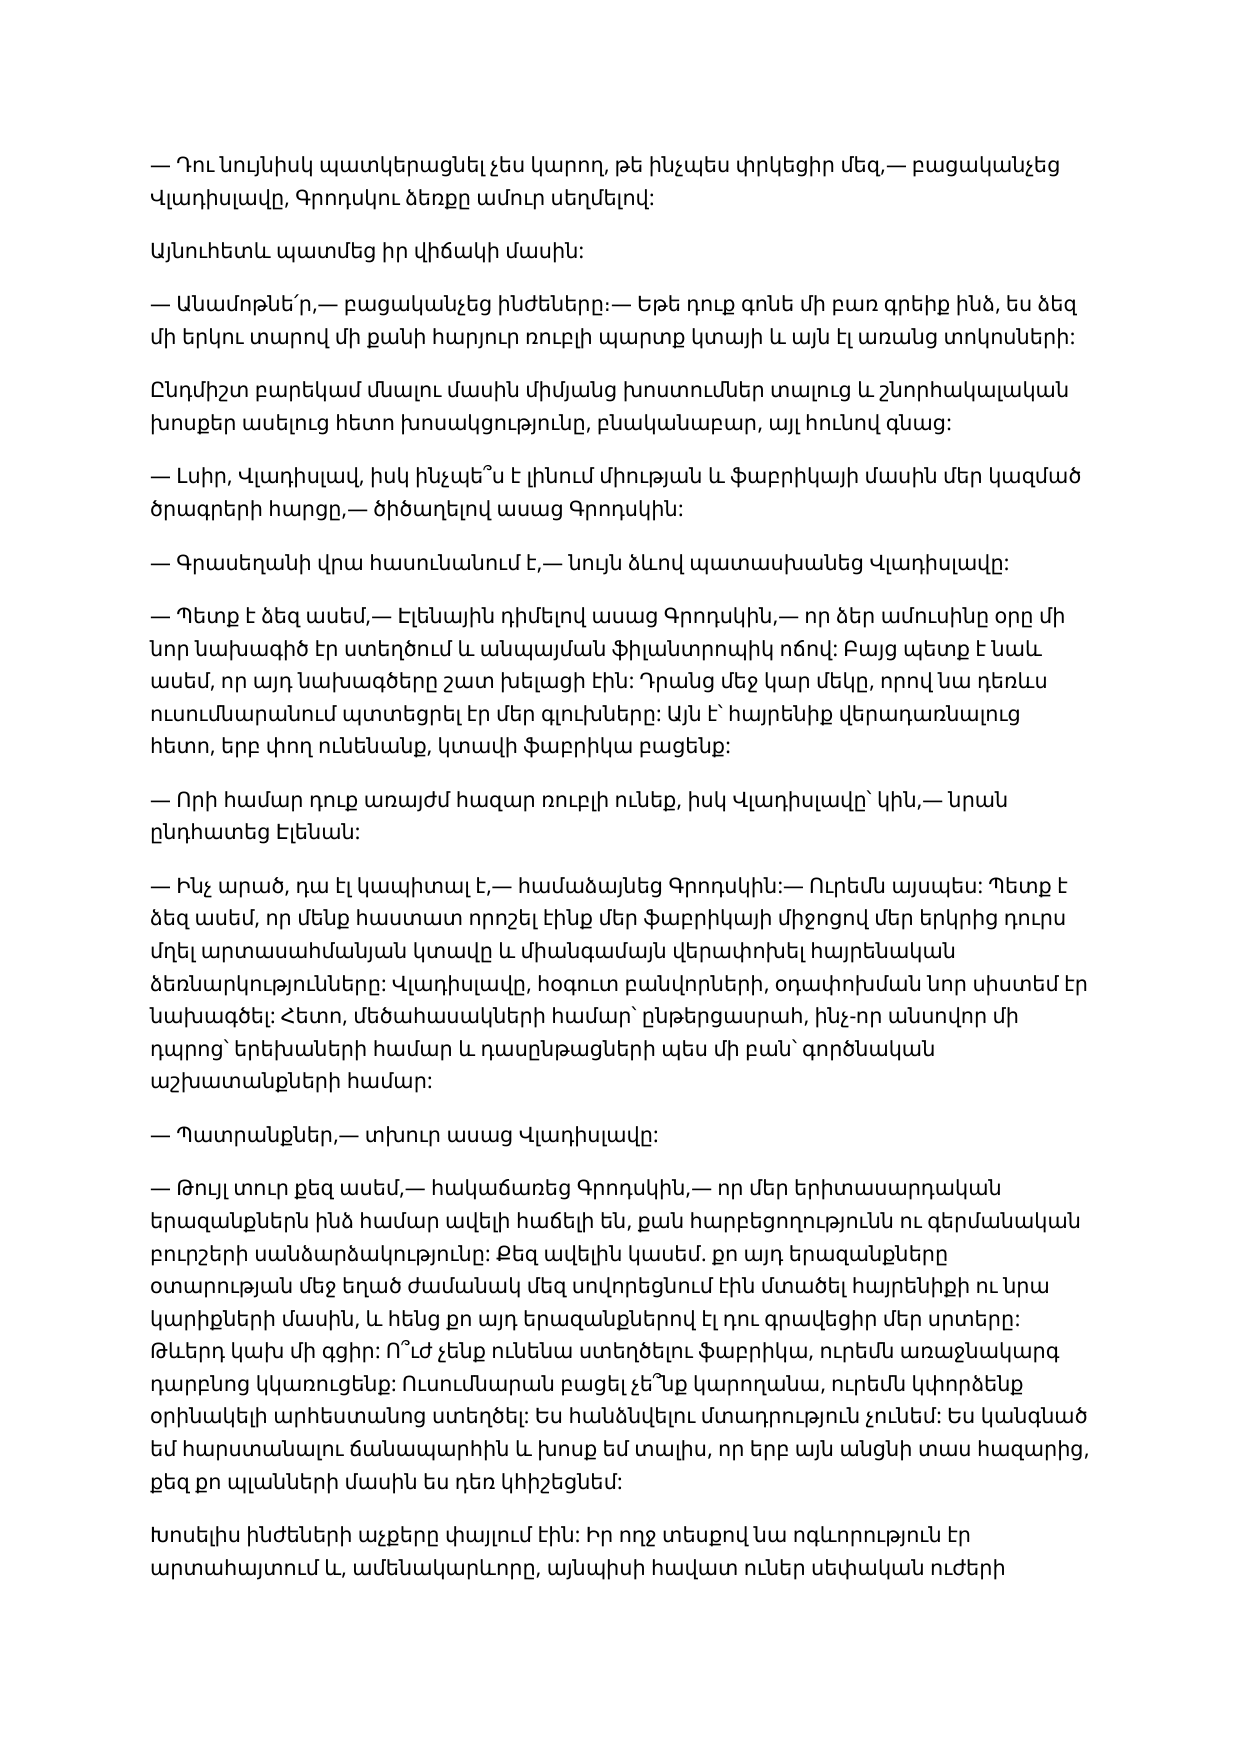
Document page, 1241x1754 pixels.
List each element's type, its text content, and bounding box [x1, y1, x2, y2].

text — Անամոթնե՛ր,— բացականչեց ինժեները։— Եթե դուք գոնե մի բառ գրեիք ինձ, ես ձեզ մի երկու տարով մի քանի հարյուր ռուբլի պարտք կտայի և այն էլ առանց տոկոսների: [150, 289, 1090, 351]
text — Դու նույնիսկ պատկերացնել չես կարող, թե ինչպես փրկեցիր մեզ,— բացականչեց Վլադիսլավը, Գրոդսկու ձեռքը ամուր սեղմելով: [150, 150, 1090, 211]
text — Ինչ արած, դա էլ կապիտալ է,— համաձայնեց Գրոդսկին:— Ուրեմն այսպես: Պետք է ձեզ ասեմ, որ մենք հաստատ որոշել էինք մեր ֆաբրիկայի միջոցով մեր երկրից դուրս մղել արտասահմանյան կտավը և միանգամայն վերափոխել հայրենական ձեռնարկությունները: Վլադիսլավը, հօգուտ բանվորների, օդափոխման նոր սիստեմ էր նախագծել: Հետո, մեծահասակների համար՝ ընթերցասրահ, ինչ-որ անսովոր մի դպրոց՝ երեխաների համար և դասընթացների պես մի բան՝ գործնական աշխատանքների համար: [150, 871, 1090, 1095]
text — Գրասեղանի վրա հասունանում է,— նույն ձևով պատասխանեց Վլադիսլավը: [150, 548, 1090, 576]
text Այնուհետև պատմեց իր վիճակի մասին: [150, 236, 1090, 264]
text Ընդմիշտ բարեկամ մնալու մասին միմյանց խոստումներ տալուց և շնորհակալական խոսքեր ասելուց հետո խոսակցությունը, բնականաբար, այլ հունով գնաց: [150, 376, 1090, 437]
text — Լսիր, Վլադիսլավ, իսկ ինչպե՞ս է լինում միության և ֆաբրիկայի մասին մեր կազմած ծրագրերի հարցը,— ծիծաղելով ասաց Գրոդսկին: [150, 462, 1090, 523]
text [150, 1520, 1090, 1581]
text — Պատրանքներ,— տխուր ասաց Վլադիսլավը: [150, 1120, 1090, 1148]
text — Պետք է ձեզ ասեմ,— Էլենային դիմելով ասաց Գրոդսկին,— որ ձեր ամուսինը օրը մի նոր նախագիծ էր ստեղծում և անպայման ֆիլանտրոպիկ ոճով: Բայց պետք է նաև ասեմ, որ այդ նախագծերը շատ խելացի էին: Դրանց մեջ կար մեկը, որով նա դեռևս ուսումնարանում պտտեցրել էր մեր գլուխները: Այն է՝ հայրենիք վերադառնալուց հետո, երբ փող ունենանք, կտավի ֆաբրիկա բացենք: [150, 601, 1090, 760]
text — Թույլ տուր քեզ ասեմ,— հակաճառեց Գրոդսկին,— որ մեր երիտասարդական երազանքներն ինձ համար ավելի հաճելի են, քան հարբեցողությունն ու գերմանական բուրշերի սանձարձակությունը: Քեզ ավելին կասեմ. քո այդ երազանքները օտարության մեջ եղած ժամանակ մեզ սովորեցնում էին մտածել հայրենիքի ու նրա կարիքների մասին, և հենց քո այդ երազանքներով էլ դու գրավեցիր մեր սրտերը: Թևերդ կախ մի գցիր: Ո՞ւժ չենք ունենա ստեղծելու ֆաբրիկա, ուրեմն առաջնակարգ դարբնոց կկառուցենք: Ուսումնարան բացել չե՞նք կարողանա, ուրեմն կփորձենք օրինակելի արհեստանոց ստեղծել: Ես հանձնվելու մտադրություն չունեմ: Ես կանգնած եմ հարստանալու ճանապարհին և խոսք եմ տալիս, որ երբ այն անցնի տաս հազարից, քեզ քո պլանների մասին ես դեռ կհիշեցնեմ: [150, 1173, 1090, 1495]
text — Որի համար դուք առայժմ հազար ռուբլի ունեք, իսկ Վլադիսլավը՝ կին,— նրան ընդհատեց Էլենան: [150, 785, 1090, 846]
